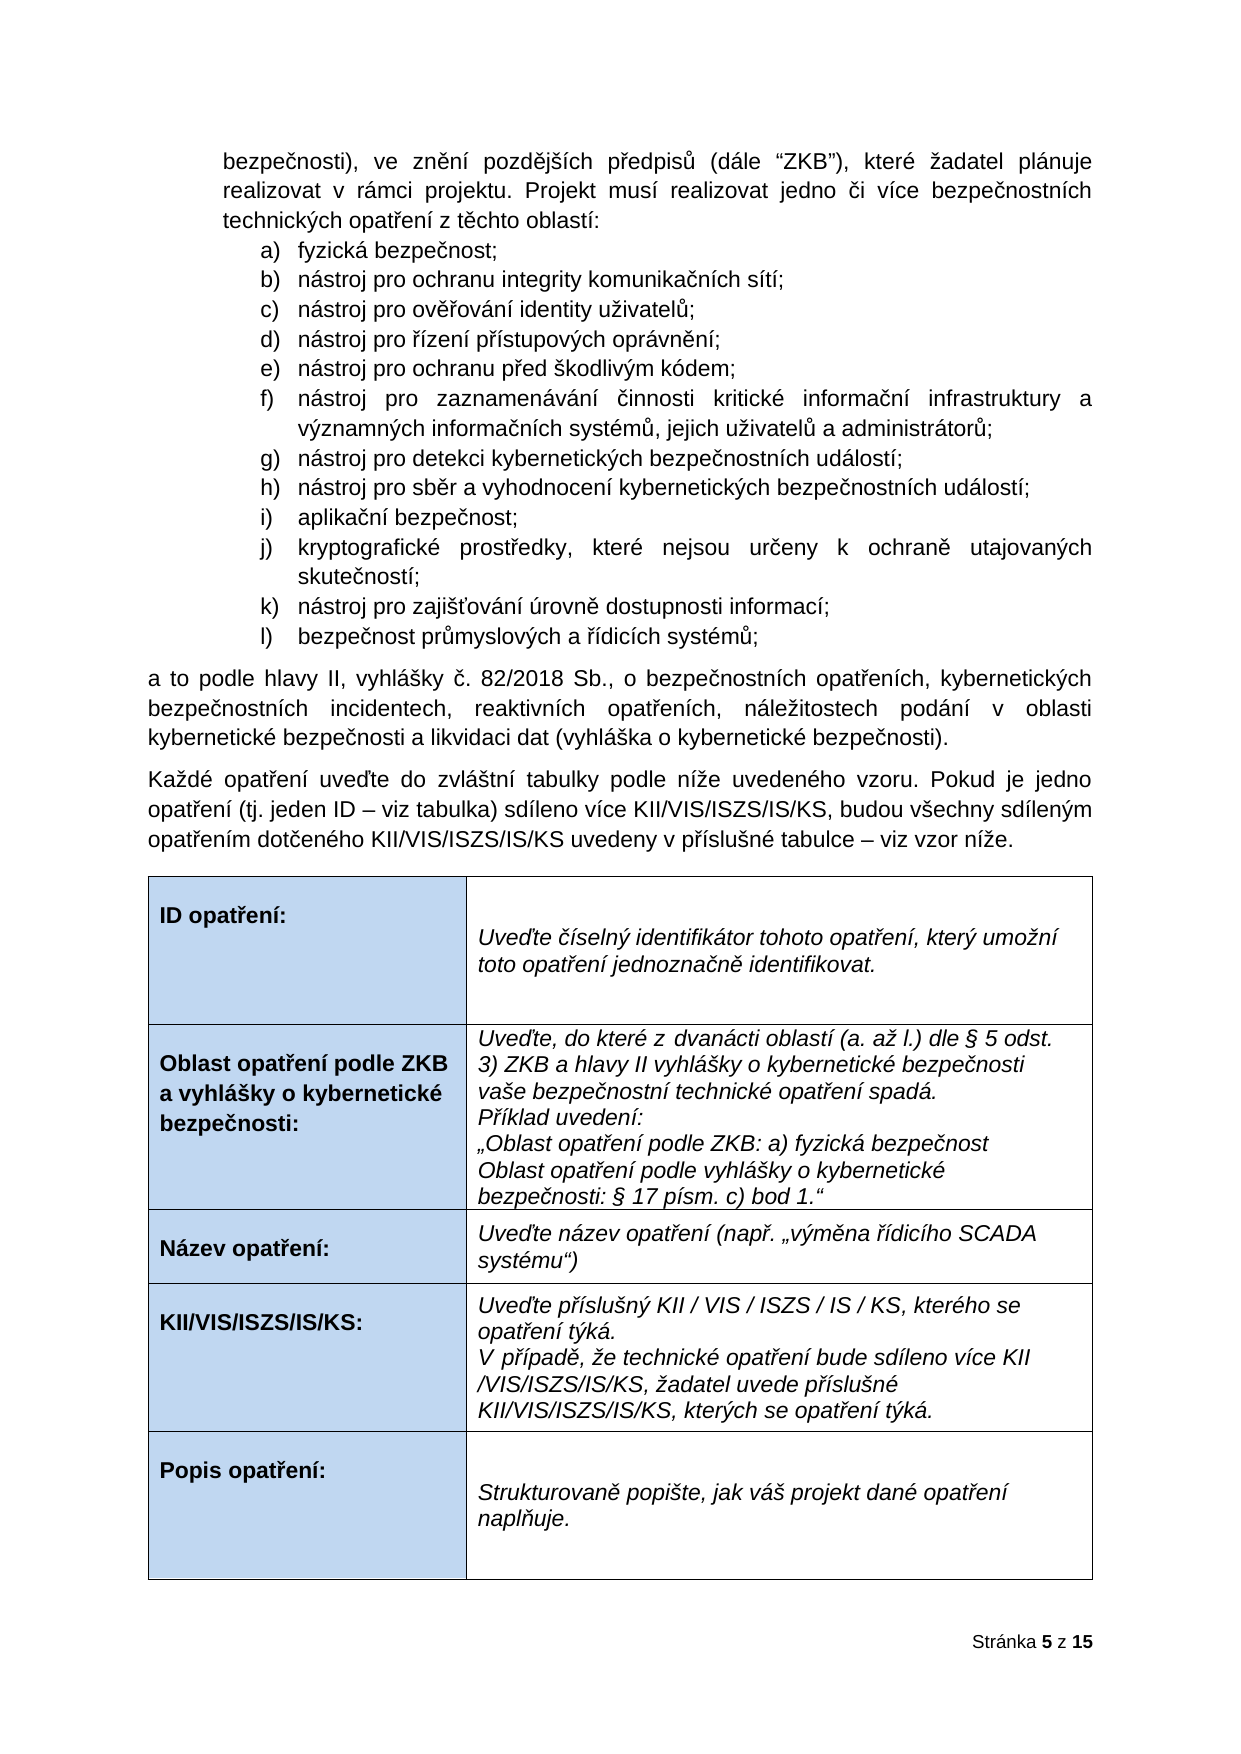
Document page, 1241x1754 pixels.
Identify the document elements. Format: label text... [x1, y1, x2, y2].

table_cell Uveďte název opatření (např. „výměna řídicího SCADA systému“) [467, 1210, 1092, 1283]
list nástroj pro detekci kybernetických bezpečnostních událostí; [260, 444, 1093, 471]
table_cell Uveďte, do které z dvanácti oblastí (a. až l.) dle § 5 odst. 3) ZKB a hlavy II vyhlášky o kybernetické bezpečnosti vaše bezpečnostní technické opatření spadá. Příklad uvedení: „Oblast opatření podle ZKB: a) fyzická bezpečnost Oblast opatření podle vyhlášky o kybernetické bezpečnosti: § 17 písm. c) bod 1.“ [467, 1025, 1092, 1209]
list nástroj pro ochranu integrity komunikačních sítí; [260, 266, 1093, 293]
table_cell Uveďte příslušný KII / VIS / ISZS / IS / KS, kterého se opatření týká. V případě, že technické opatření bude sdíleno více KII /VIS/ISZS/IS/KS, žadatel uvede příslušné KII/VIS/ISZS/IS/KS, kterých se opatření týká. [467, 1284, 1092, 1431]
table_cell Popis opatření: [149, 1432, 466, 1578]
list nástroj pro zajišťování úrovně dostupnosti informací; [260, 593, 1093, 619]
text a to podle hlavy II, vyhlášky č. 82/2018 Sb., o bezpečnostních opatřeních, kybernetických bezpečnostních incidentech, reaktivních opatřeních, náležitostech podání v oblasti kybernetické bezpečnosti a likvidaci dat (vyhláška o kybernetické bezpečnosti). [148, 665, 1093, 751]
table_header ID opatření: [149, 877, 466, 1024]
text Každé opatření uveďte do zvláštní tabulky podle níže uvedeného vzoru. Pokud je jedno opatření (tj. jeden ID – viz tabulka) sdíleno více KII/VIS/ISZS/IS/KS, budou všechny sdíleným opatřením dotčeného KII/VIS/ISZS/IS/KS uvedeny v příslušné tabulce – viz vzor níže. [148, 766, 1093, 852]
table_cell KII/VIS/ISZS/IS/KS: [149, 1284, 466, 1431]
list bezpečnost průmyslových a řídicích systémů; [260, 623, 1093, 649]
list kryptografické prostředky, které nejsou určeny k ochraně utajovaných skutečností; [260, 533, 1093, 589]
list nástroj pro sběr a vyhodnocení kybernetických bezpečnostních událostí; [260, 474, 1093, 501]
list aplikační bezpečnost; [260, 504, 1093, 530]
list nástroj pro ověřování identity uživatelů; [260, 296, 1093, 322]
list nástroj pro ochranu před škodlivým kódem; [260, 355, 1093, 382]
table_cell Název opatření: [149, 1210, 466, 1283]
list fyzická bezpečnost; [260, 237, 1093, 263]
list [185, 148, 1093, 233]
list nástroj pro zaznamenávání činnosti kritické informační infrastruktury a významných informačních systémů, jejich uživatelů a administrátorů; [260, 385, 1093, 441]
table_cell Strukturovaně popište, jak váš projekt dané opatření naplňuje. [467, 1432, 1092, 1578]
table_cell Oblast opatření podle ZKB a vyhlášky o kybernetické bezpečnosti: [149, 1025, 466, 1209]
list nástroj pro řízení přístupových oprávnění; [260, 326, 1093, 352]
table_header Uveďte číselný identifikátor tohoto opatření, který umožní toto opatření jednoznačně identifikovat. [467, 877, 1092, 1024]
